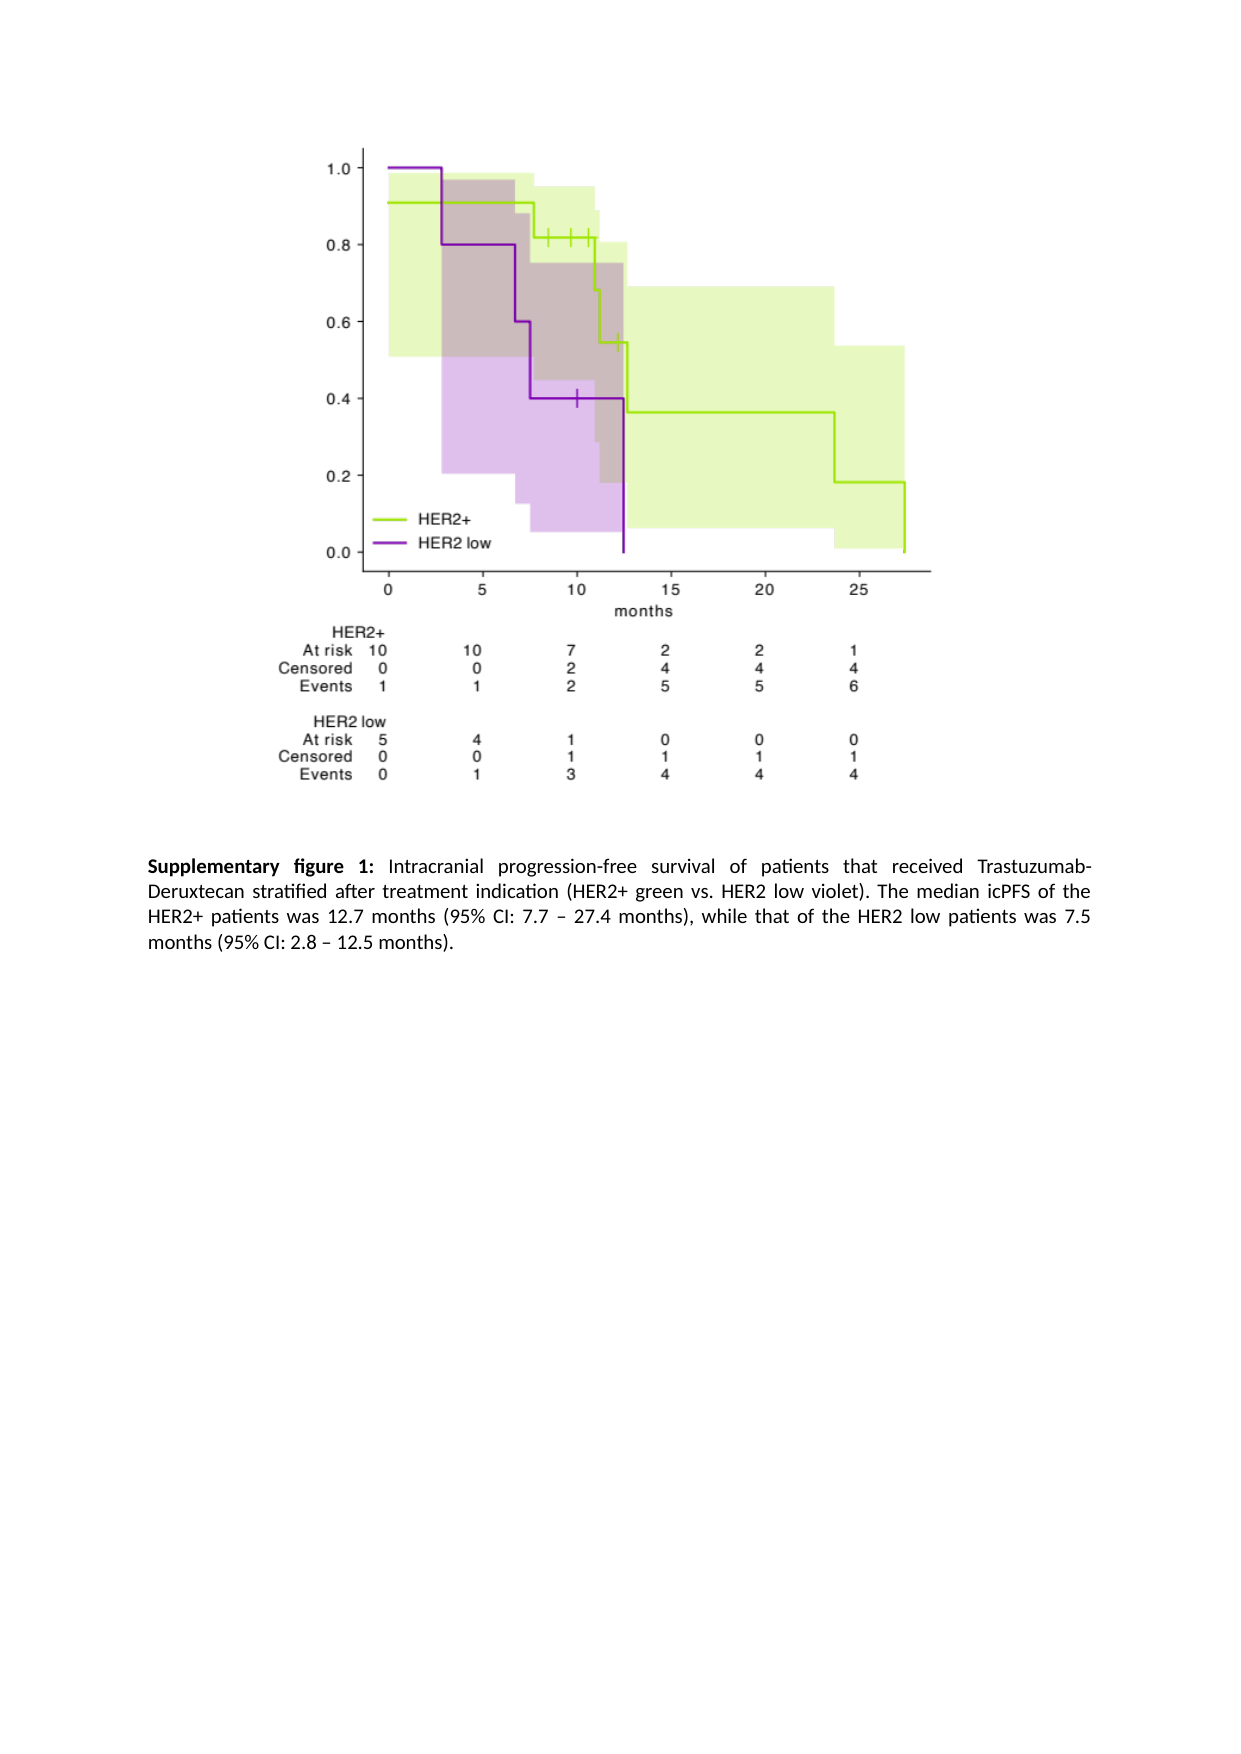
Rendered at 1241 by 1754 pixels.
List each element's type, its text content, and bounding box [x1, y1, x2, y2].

text Supplementary figure 1: Intracranial progression-free survival of patients that received Trastuzumab-Deruxtecan stratified after treatment indication (HER2+ green vs. HER2 low violet). The median icPFS of the HER2+ patients was 12.7 months (95% CI: 7.7 – 27.4 months), while that of the HER2 low patients was 7.5 months (95% CI: 2.8 – 12.5 months). [148, 853, 1093, 954]
